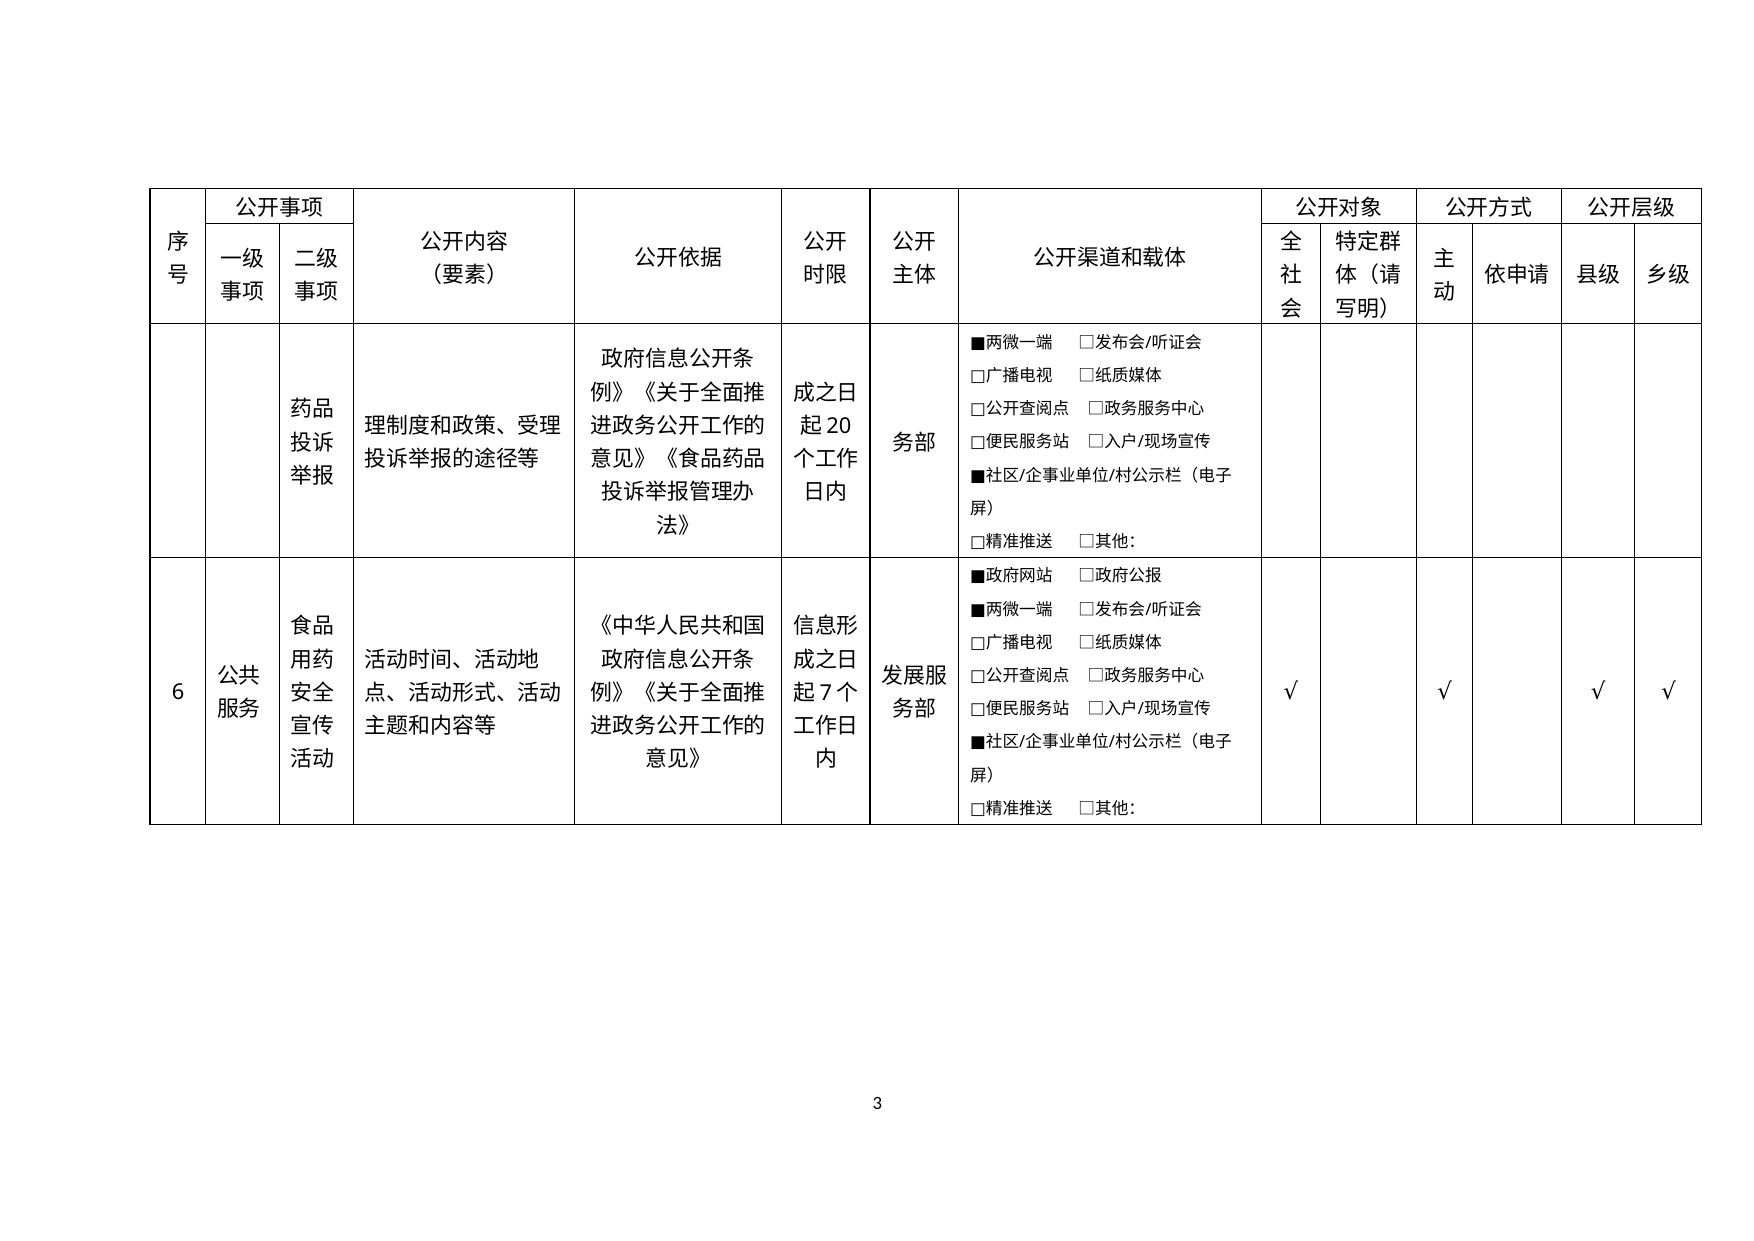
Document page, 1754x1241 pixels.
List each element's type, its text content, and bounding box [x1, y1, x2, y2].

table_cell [959, 324, 1261, 557]
table_cell [1473, 558, 1561, 824]
table_cell √ [1262, 324, 1320, 557]
table_cell 全社会 [1262, 224, 1320, 323]
table_cell 食品药品投诉举报管理制度和政策、受理投诉举报的途径等 [354, 324, 574, 557]
table_header 公开层级 [1562, 189, 1701, 222]
table_cell √ [1562, 558, 1634, 824]
table_cell √ [1635, 558, 1701, 824]
table_cell [1321, 558, 1416, 824]
table_cell ■政府网站 □政府公报 ■两微一端 □发布会/听证会 □广播电视 □纸质媒体 □公开查阅点 □政务服务中心 □便民服务站 □入户/现场宣传 ■社区/企事业单位/村公示栏（电子屏） □精准推送 □其他： [959, 558, 1261, 824]
table_cell 公共服务 [206, 558, 279, 824]
table_cell √ [1417, 324, 1472, 557]
table_cell 食品用药安全宣传活动 [280, 558, 353, 824]
table_cell 活动时间、活动地点、活动形式、活动主题和内容等 [354, 558, 574, 824]
table_header 公开内容 （要素） [354, 189, 574, 323]
table_cell 二级事项 [280, 224, 353, 323]
table_header 公开 时限 [782, 189, 869, 323]
table_header 公开对象 [1262, 189, 1416, 222]
table_header 公开渠道和载体 [959, 189, 1261, 323]
table_header 序号 [151, 189, 205, 323]
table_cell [575, 324, 781, 557]
table_cell 县级 [1562, 224, 1634, 323]
table_cell [1473, 324, 1561, 557]
table_cell 信息形成之日起7个 工作日内 [782, 558, 869, 824]
table_cell √ [1417, 558, 1472, 824]
table_cell 主动 [1417, 224, 1472, 323]
table_header 公开方式 [1417, 189, 1561, 222]
table_cell 发展服务部 [871, 324, 958, 557]
table_header 公开依据 [575, 189, 781, 323]
table_header 公开 主体 [871, 189, 958, 323]
table_cell √ [1635, 324, 1701, 557]
table_header 公开事项 [206, 189, 353, 222]
table_cell 依申请 [1473, 224, 1561, 323]
table_cell √ [1562, 324, 1634, 557]
table_cell 6 [151, 558, 205, 824]
table_cell 食品药品投诉举报 [280, 324, 353, 557]
table_cell 乡级 [1635, 224, 1701, 323]
table_cell √ [1262, 558, 1320, 824]
table_cell [1321, 324, 1416, 557]
table_cell 特定群体（请写明） [1321, 224, 1416, 323]
table_cell 《中华人民共和国政府信息公开条例》《关于全面推进政务公开工作的意见》 [575, 558, 781, 824]
table_cell 5 [151, 324, 205, 557]
table_cell 一级事项 [206, 224, 279, 323]
table_cell 信息形成之日起20个工作日内 [782, 324, 869, 557]
table_cell 发展服务部 [871, 558, 958, 824]
